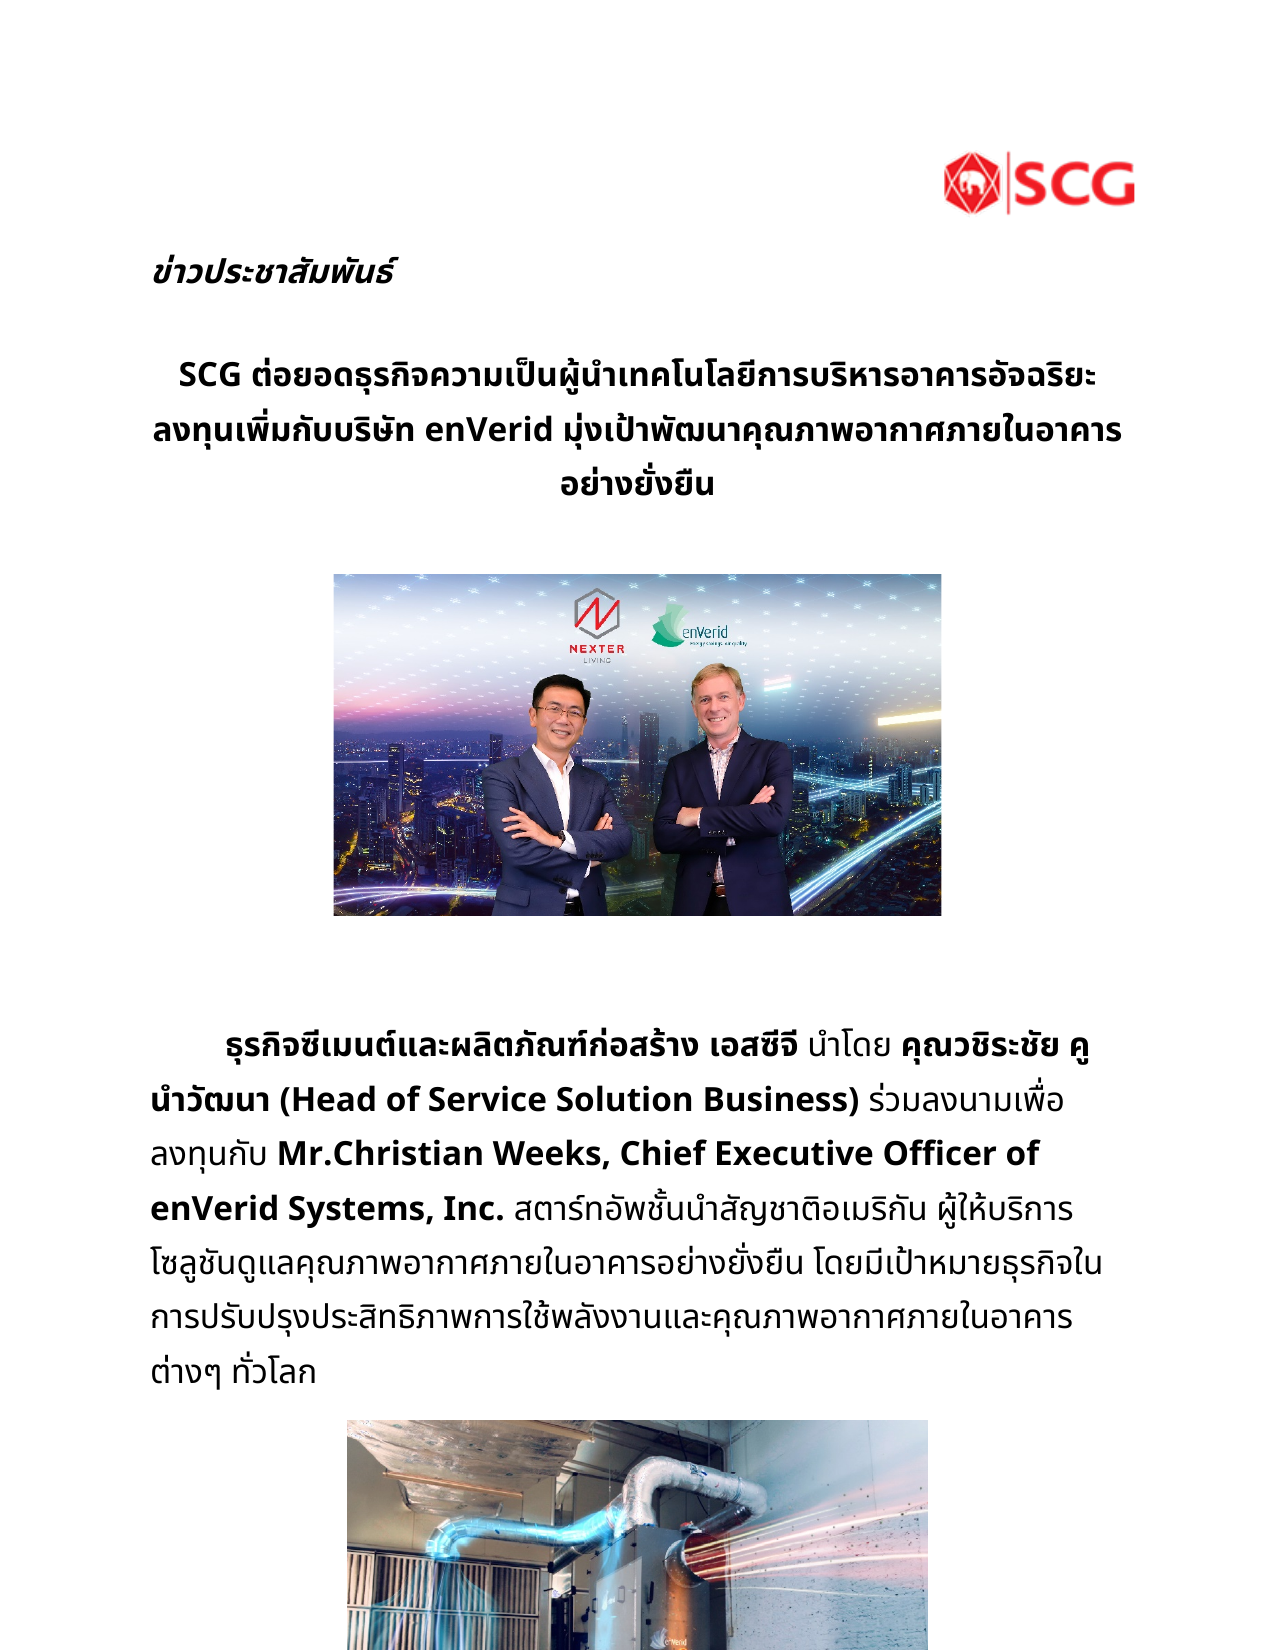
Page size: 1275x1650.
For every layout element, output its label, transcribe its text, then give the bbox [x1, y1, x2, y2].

picture [943, 150, 1135, 218]
picture [333, 574, 942, 916]
picture [347, 1420, 928, 1650]
text ลงทุนเพิ่มกับบริษัท enVerid มุ่งเป้าพัฒนาคุณภาพอากาศภายในอาคารอย่างยั่งยืน [150, 406, 1125, 511]
text SCG ต่อยอดธุรกิจความเป็นผู้นำเทคโนโลยีการบริหารอาคารอัจฉริยะ [150, 351, 1125, 402]
text ข่าวประชาสัมพันธ์ [150, 248, 1125, 298]
text ธุรกิจซีเมนต์และผลิตภัณฑ์ก่อสร้าง เอสซีจี นำโดย คุณวชิระชัย คูนำวัฒนา (Head of Service Solution Business) ร่วมลงนามเพื่อลงทุนกับ Mr.Christian Weeks, Chief Executive Officer of enVerid Systems, Inc. สตาร์ทอัพชั้นนำสัญชาติอเมริกัน ผู้ให้บริการโซลูชันดูแลคุณภาพอากาศภายในอาคารอย่างยั่งยืน โดยมีเป้าหมายธุรกิจในการปรับปรุงประสิทธิภาพการใช้พลังงานและคุณภาพอากาศภายในอาคารต่างๆ ทั่วโลก [150, 1021, 1125, 1398]
